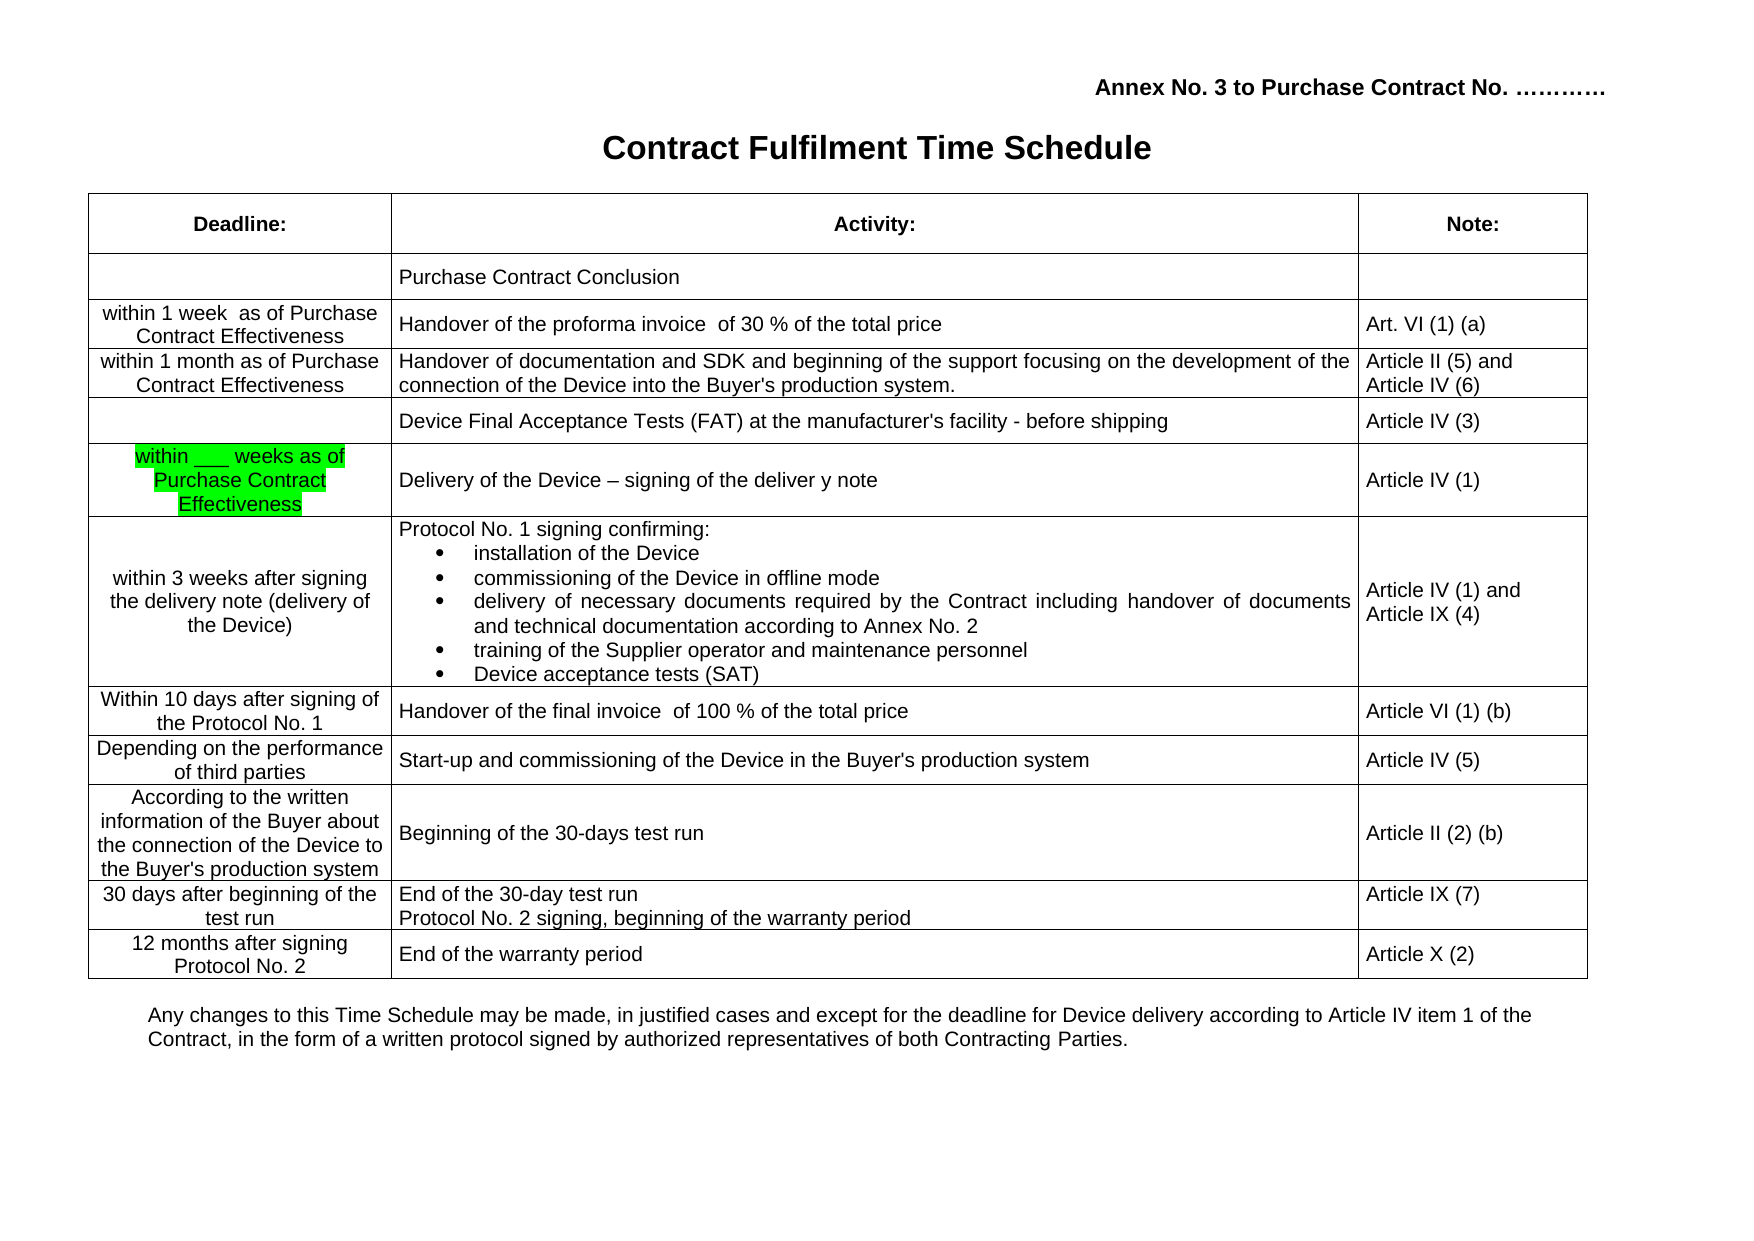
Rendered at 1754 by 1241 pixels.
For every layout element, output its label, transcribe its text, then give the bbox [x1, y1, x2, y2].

table_cell Article IV (1) [1359, 444, 1587, 516]
table_cell [89, 398, 391, 443]
table_cell within 1 week as of Purchase Contract Effectiveness [89, 300, 391, 348]
table_cell Article VI (1) (b) [1359, 687, 1587, 734]
table_cell 30 days after beginning of the test run [89, 881, 391, 929]
table_cell within 1 month as of Purchase Contract Effectiveness [89, 349, 391, 397]
text Contract Fulfilment Time Schedule [148, 128, 1606, 166]
table_header Note: [1359, 194, 1587, 253]
table_cell Handover of the final invoice of 100 % of the total price [392, 687, 1358, 734]
table_header Deadline: [89, 194, 391, 253]
table_cell Device Final Acceptance Tests (FAT) at the manufacturer's facility - before shipping [392, 398, 1358, 443]
table_cell within ___ weeks as of Purchase Contract Effectiveness [89, 444, 178, 516]
table_cell Protocol No. 1 signing confirming: installation of the Device commissioning of the Device in offline mode delivery of necessary documents required by the Contract including handover of documents and technical documentation according to Annex No. 2 training of the Supplier operator and maintenance personnel Device acceptance tests (SAT) [392, 517, 1358, 686]
table_cell Start-up and commissioning of the Device in the Buyer's production system [392, 736, 1358, 783]
table_cell Beginning of the 30-days test run [392, 785, 1358, 880]
table_cell within ___ weeks as of Purchase Contract Effectiveness [302, 444, 391, 516]
table_cell [1359, 254, 1587, 299]
table_cell Article IV (5) [1359, 736, 1587, 783]
table_cell Delivery of the Device – signing of the deliver y note [392, 444, 1358, 516]
table_cell End of the 30-day test run Protocol No. 2 signing, beginning of the warranty period [392, 881, 1358, 929]
table_cell Article IX (7) [1359, 881, 1587, 929]
table_cell Handover of documentation and SDK and beginning of the support focusing on the development of the connection of the Device into the Buyer's production system. [392, 349, 1358, 397]
table_cell Article II (5) and Article IV (6) [1359, 349, 1587, 397]
table_cell End of the warranty period [392, 930, 1358, 978]
table_cell Purchase Contract Conclusion [392, 254, 1358, 299]
table_cell Article X (2) [1359, 930, 1587, 978]
table_cell According to the written information of the Buyer about the connection of the Device to the Buyer's production system [89, 785, 391, 880]
table_cell Article IV (3) [1359, 398, 1587, 443]
table_cell Article IV (1) and Article IX (4) [1359, 517, 1587, 686]
text Any changes to this Time Schedule may be made, in justified cases and except for the deadline for Device delivery according to Article IV item 1 of the Contract, in the form of a written protocol signed by authorized representatives of both Contracting Parties. [148, 1003, 1606, 1051]
table_cell within 3 weeks after signing the delivery note (delivery of the Device) [89, 517, 391, 686]
table_cell Handover of the proforma invoice of 30 % of the total price [392, 300, 1358, 348]
table_cell Art. VI (1) (a) [1359, 300, 1587, 348]
table_cell 12 months after signing Protocol No. 2 [89, 930, 391, 978]
table_header Activity: [392, 194, 1358, 253]
table_cell Article II (2) (b) [1359, 785, 1587, 880]
table_cell Depending on the performance of third parties [89, 736, 391, 783]
table_cell [89, 254, 391, 299]
table_cell Within 10 days after signing of the Protocol No. 1 [89, 687, 391, 734]
